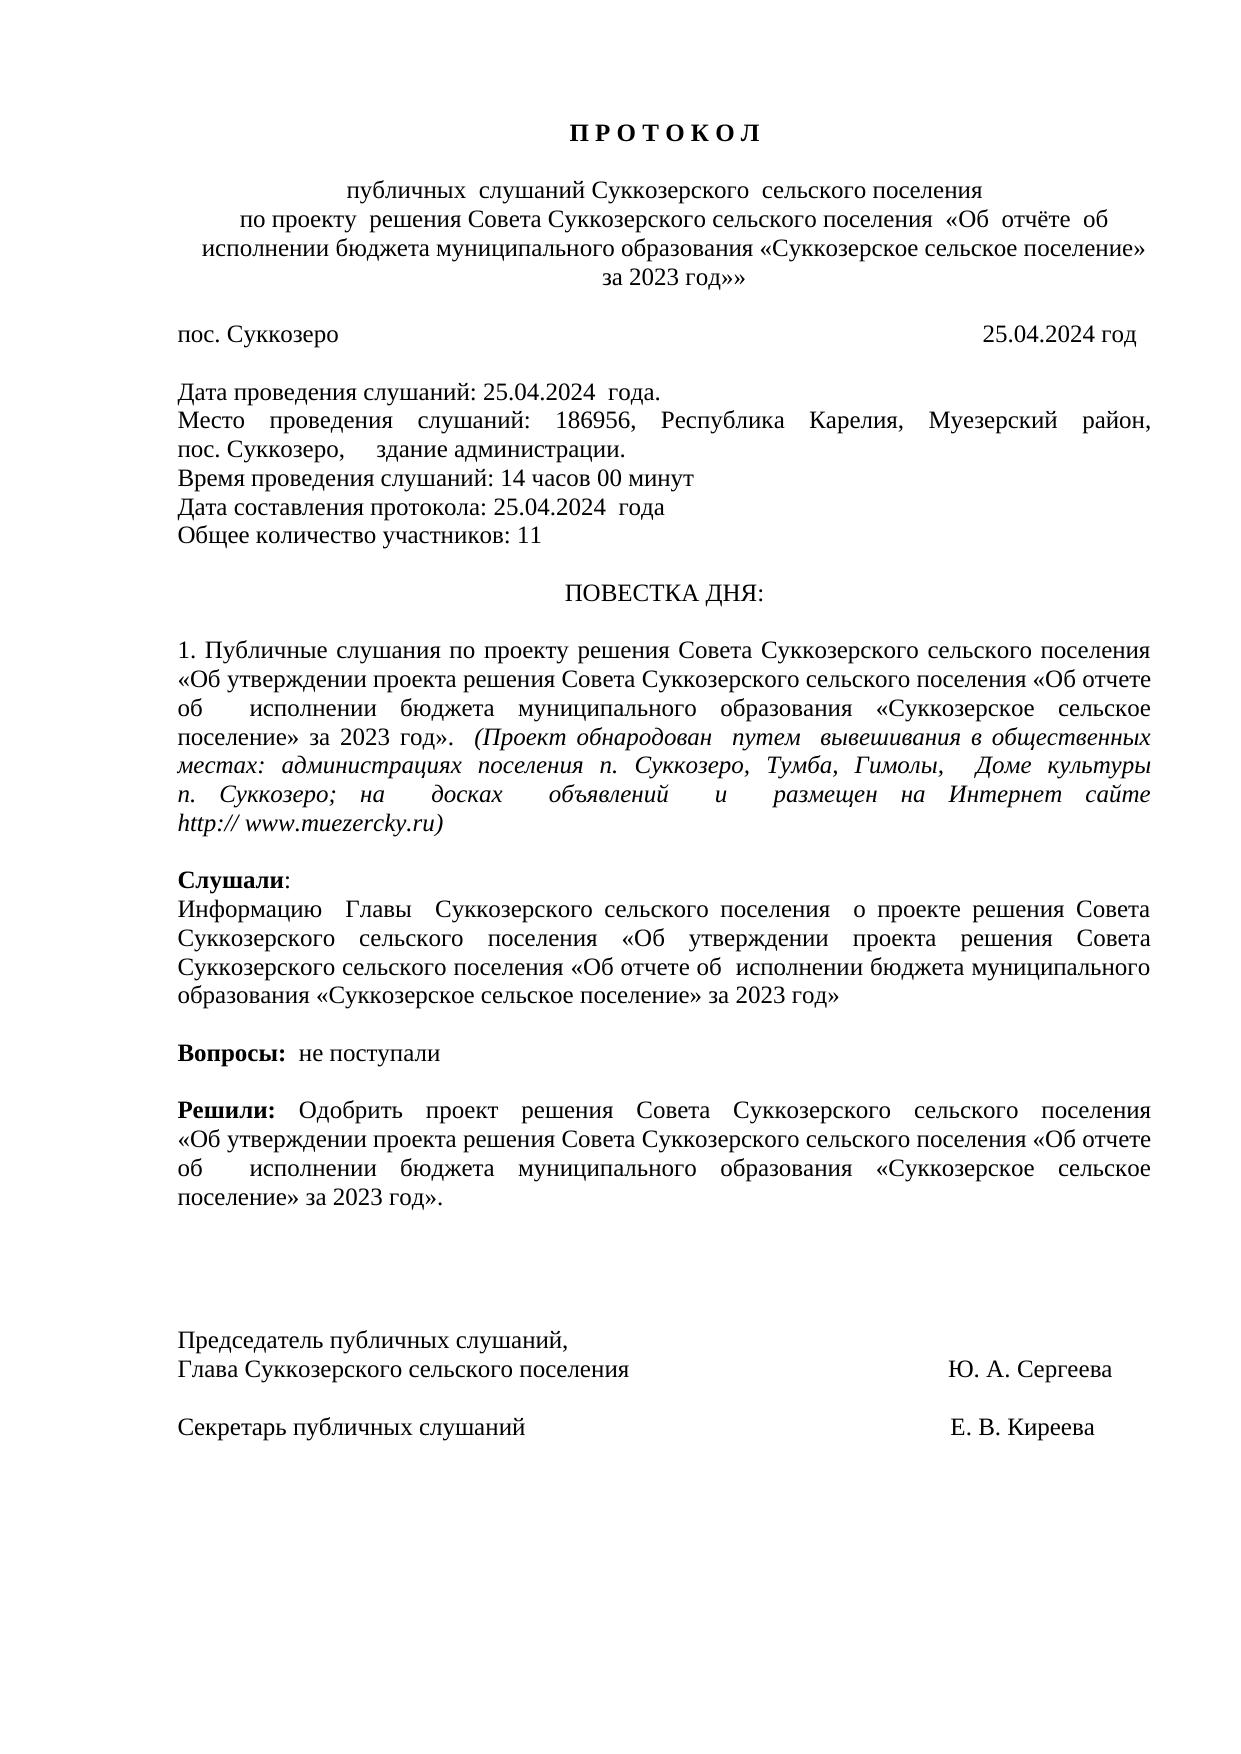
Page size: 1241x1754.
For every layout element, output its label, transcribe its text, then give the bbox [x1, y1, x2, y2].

title Дата составления протокола: 25.04.2024 года [177, 492, 1152, 521]
text Председатель публичных слушаний, [177, 1326, 1152, 1354]
text Вопросы: не поступали [177, 1038, 1152, 1067]
text 1. Публичные слушания по проекту решения Совета Суккозерского сельского поселения «Об утверждении проекта решения Совета Суккозерского сельского поселения «Об отчете об исполнении бюджета муниципального образования «Суккозерское сельское поселение» за 2023 год». (Проект обнародован путем вывешивания в общественных местах: администрациях поселения п. Суккозеро, Тумба, Гимолы, Доме культуры п. Суккозеро; на досках объявлений и размещен на Интернет сайте http:// www.muezercky.ru) [177, 636, 1152, 837]
text пос. Суккозеро 25.04.2024 год [177, 319, 1152, 348]
text П Р О Т О К О Л [177, 118, 1152, 147]
title Общее количество участников: 11 [177, 521, 1152, 549]
title ПОВЕСТКА ДНЯ: [177, 578, 1152, 607]
title Место проведения слушаний: 186956, Республика Карелия, Муезерский район, пос. Суккозеро, здание администрации. [177, 406, 1152, 463]
text Решили: Одобрить проект решения Совета Суккозерского сельского поселения «Об утверждении проекта решения Совета Суккозерского сельского поселения «Об отчете об исполнении бюджета муниципального образования «Суккозерское сельское поселение» за 2023 год». [177, 1096, 1152, 1211]
text Информацию Главы Суккозерского сельского поселения о проекте решения Совета Суккозерского сельского поселения «Об утверждении проекта решения Совета Суккозерского сельского поселения «Об отчете об исполнении бюджета муниципального образования «Суккозерское сельское поселение» за 2023 год» [177, 894, 1152, 1009]
title Дата проведения слушаний: 25.04.2024 года. [162, 377, 1152, 406]
text Глава Суккозерского сельского поселения Ю. А. Сергеева [177, 1354, 1152, 1383]
text публичных слушаний Суккозерского сельского поселения [177, 176, 1152, 204]
text Слушали: [177, 866, 1152, 894]
text Секретарь публичных слушаний Е. В. Киреева [177, 1412, 1152, 1441]
title Время проведения слушаний: 14 часов 00 минут [177, 463, 1152, 492]
text по проекту решения Совета Суккозерского сельского поселения «Об отчёте об исполнении бюджета муниципального образования «Суккозерское сельское поселение» за 2023 год»» [196, 204, 1152, 291]
